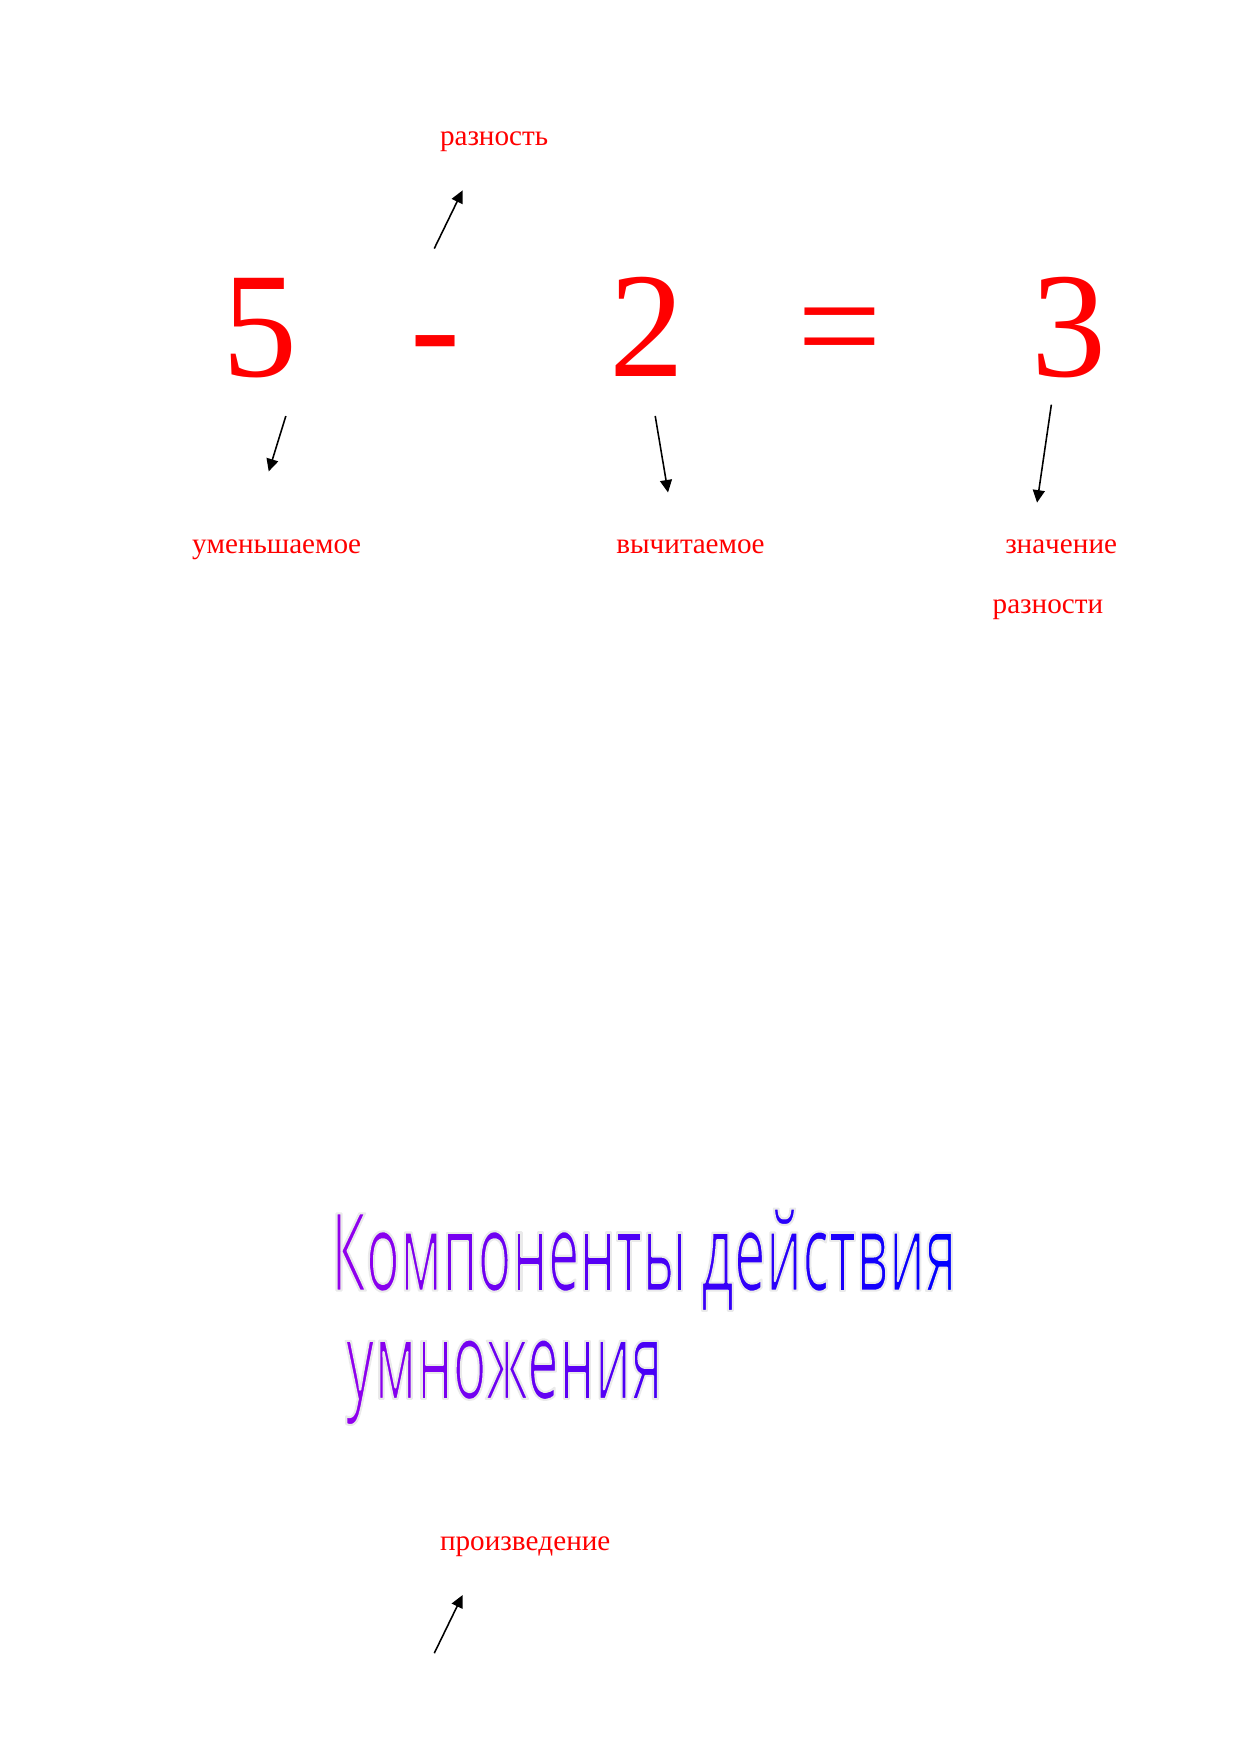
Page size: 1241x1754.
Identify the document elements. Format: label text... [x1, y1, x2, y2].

text разности [215, 586, 1152, 619]
text уменьшаемое вычитаемое значение [177, 526, 1152, 560]
text произведение [177, 1523, 1152, 1556]
text 5 - 2 = 3 [177, 237, 1152, 409]
text разность [177, 118, 1152, 152]
